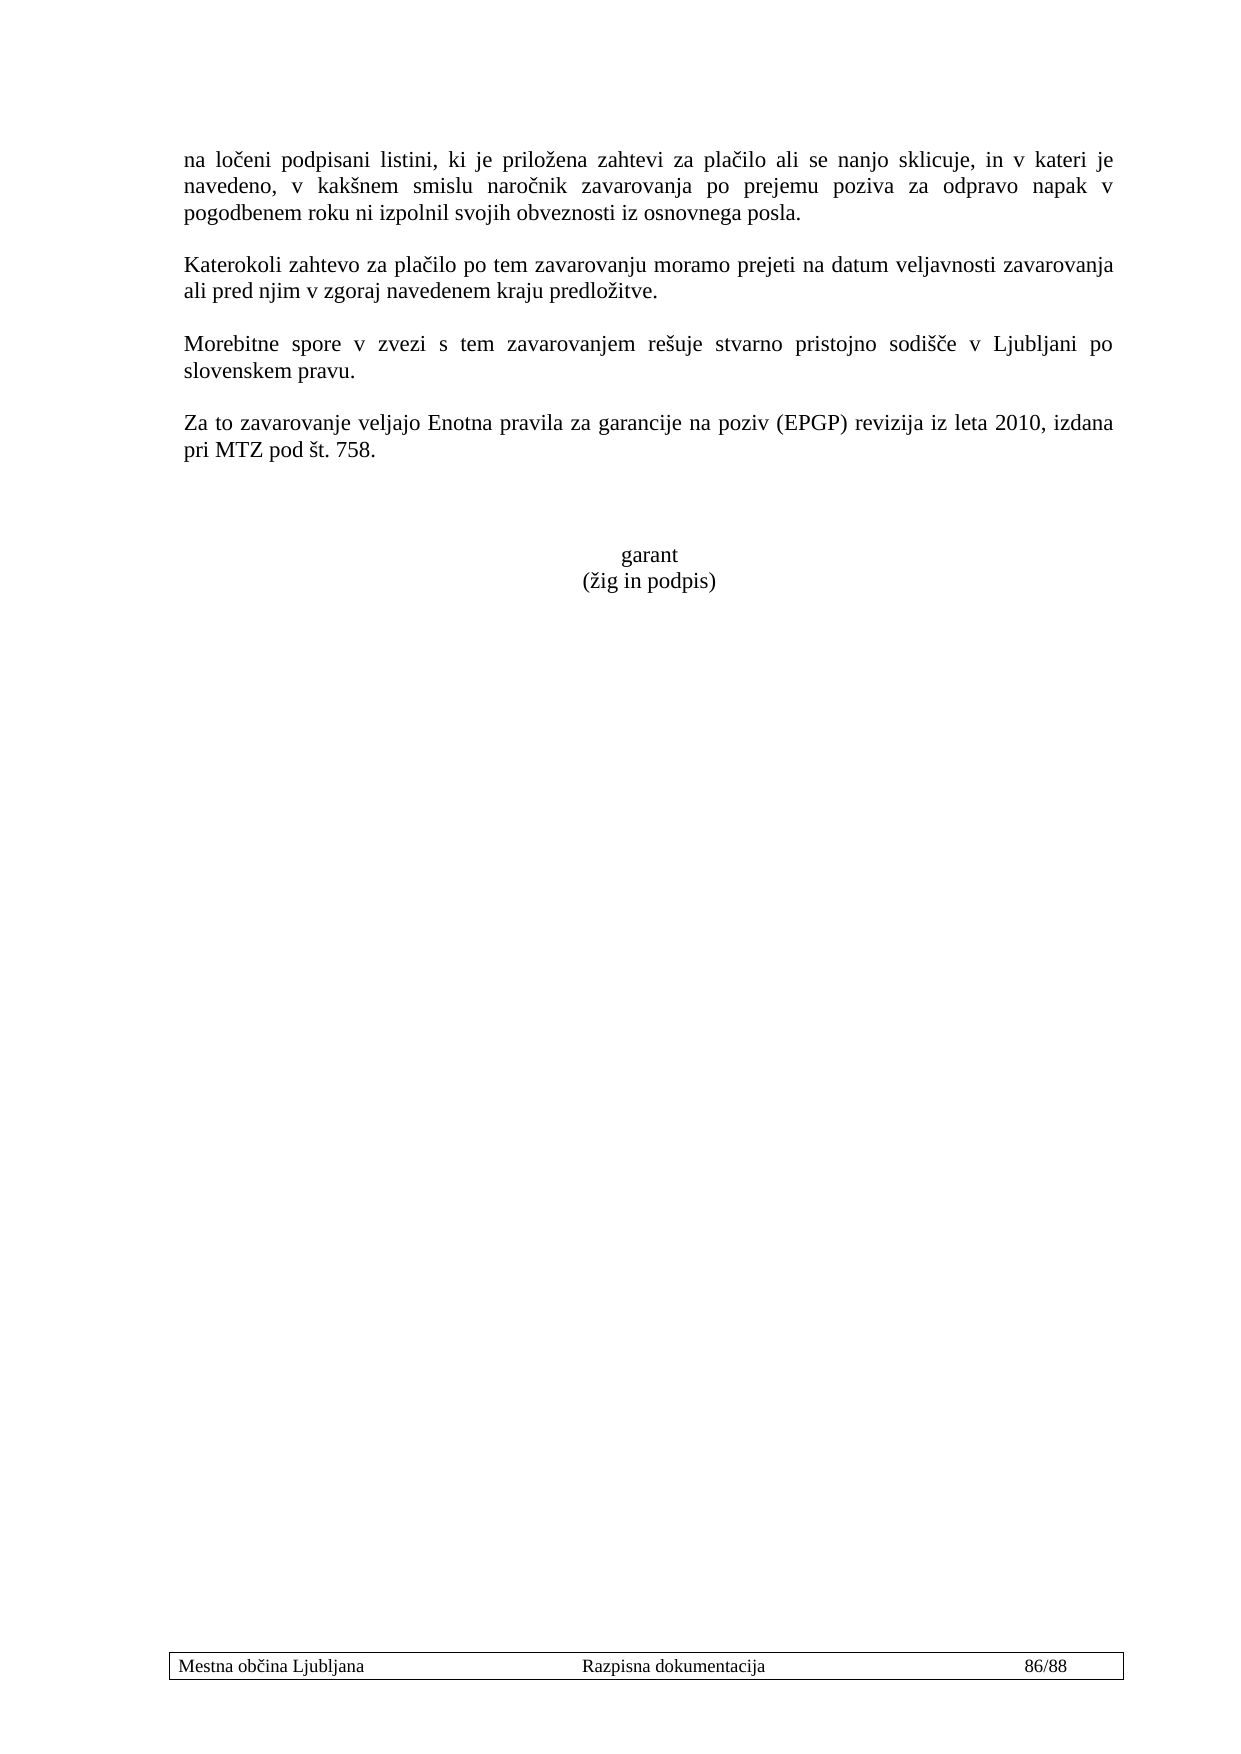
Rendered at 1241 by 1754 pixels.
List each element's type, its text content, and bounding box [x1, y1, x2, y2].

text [184, 146, 1115, 225]
text (žig in podpis) [184, 567, 1115, 594]
text Za to zavarovanje veljajo Enotna pravila za garancije na poziv (EPGP) revizija iz leta 2010, izdana pri MTZ pod št. 758. [184, 409, 1115, 462]
text garant [184, 541, 1115, 567]
text Morebitne spore v zvezi s tem zavarovanjem rešuje stvarno pristojno sodišče v Ljubljani po slovenskem pravu. [184, 330, 1115, 383]
text Katerokoli zahtevo za plačilo po tem zavarovanju moramo prejeti na datum veljavnosti zavarovanja ali pred njim v zgoraj navedenem kraju predložitve. [184, 251, 1115, 304]
